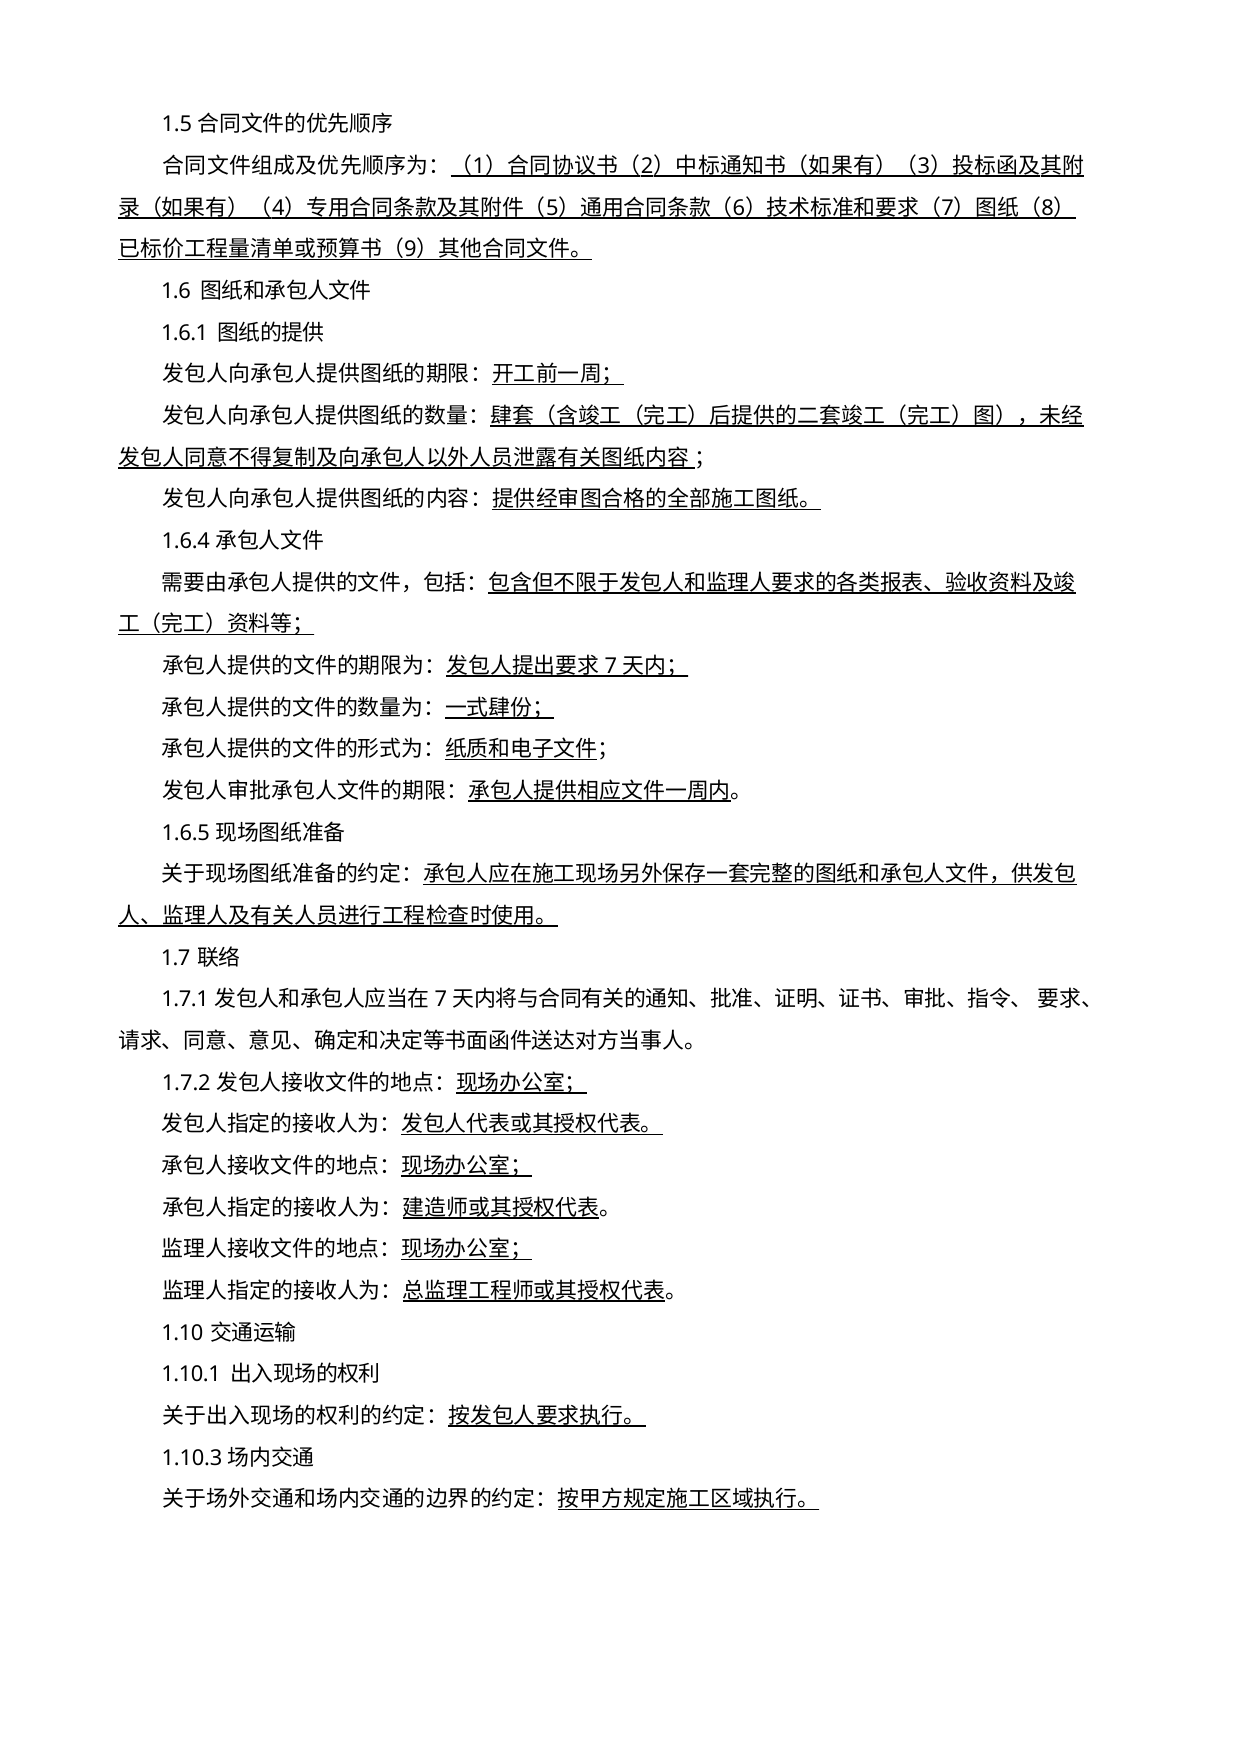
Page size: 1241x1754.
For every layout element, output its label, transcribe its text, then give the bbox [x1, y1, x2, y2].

text 发包人向承包人提供图纸的期限：开工前一周； [118, 348, 1093, 390]
text 1.10 交通运输 [118, 1307, 1093, 1348]
text 1.6 图纸和承包人文件 [118, 265, 1093, 307]
text 1.7.2 发包人接收文件的地点：现场办公室； [118, 1057, 1093, 1098]
text 监理人接收文件的地点：现场办公室； [118, 1223, 1093, 1265]
text 1.10.1 出入现场的权利 [118, 1348, 1093, 1390]
text 监理人指定的接收人为：总监理工程师或其授权代表。 [118, 1265, 1093, 1307]
text 1.6.5 现场图纸准备 [118, 807, 1093, 848]
text 1.7 联络 [118, 932, 1093, 973]
text 关于场外交通和场内交通的边界的约定：按甲方规定施工区域执行。 [118, 1473, 1093, 1515]
text 1.6.1 图纸的提供 [118, 307, 1093, 348]
text 需要由承包人提供的文件，包括：包含但不限于发包人和监理人要求的各类报表、验收资料及竣工（完工）资料等； [118, 557, 1093, 640]
text 发包人向承包人提供图纸的数量：肆套（含竣工（完工）后提供的二套竣工（完工）图），未经发包人同意不得复制及向承包人以外人员泄露有关图纸内容 ； [118, 390, 1093, 473]
text 发包人指定的接收人为：发包人代表或其授权代表。 [118, 1098, 1093, 1140]
text 1.5 合同文件的优先顺序 [118, 98, 1093, 140]
text 承包人指定的接收人为：建造师或其授权代表。 [118, 1182, 1093, 1223]
text 关于出入现场的权利的约定：按发包人要求执行。 [118, 1390, 1093, 1432]
text 关于现场图纸准备的约定：承包人应在施工现场另外保存一套完整的图纸和承包人文件，供发包人、监理人及有关人员进行工程检查时使用。 [118, 848, 1093, 932]
text 合同文件组成及优先顺序为：（1）合同协议书（2）中标通知书（如果有）（3）投标函及其附录（如果有）（4）专用合同条款及其附件（5）通用合同条款（6）技术标准和要求（7）图纸（8）已标价工程量清单或预算书（9）其他合同文件。 [118, 140, 1093, 265]
text 承包人提供的文件的形式为：纸质和电子文件； [118, 723, 1093, 765]
text 发包人审批承包人文件的期限：承包人提供相应文件一周内。 [118, 765, 1093, 807]
text 承包人接收文件的地点：现场办公室； [118, 1140, 1093, 1182]
text 1.6.4 承包人文件 [118, 515, 1093, 557]
text 1.10.3 场内交通 [118, 1432, 1093, 1473]
text 承包人提供的文件的期限为：发包人提出要求 7 天内； [118, 640, 1093, 682]
text 1.7.1 发包人和承包人应当在 7 天内将与合同有关的通知、批准、证明、证书、审批、指令、 要求、请求、同意、意见、确定和决定等书面函件送达对方当事人。 [118, 973, 1093, 1057]
text 发包人向承包人提供图纸的内容：提供经审图合格的全部施工图纸。 [118, 473, 1093, 515]
text 承包人提供的文件的数量为：一式肆份； [118, 682, 1093, 723]
